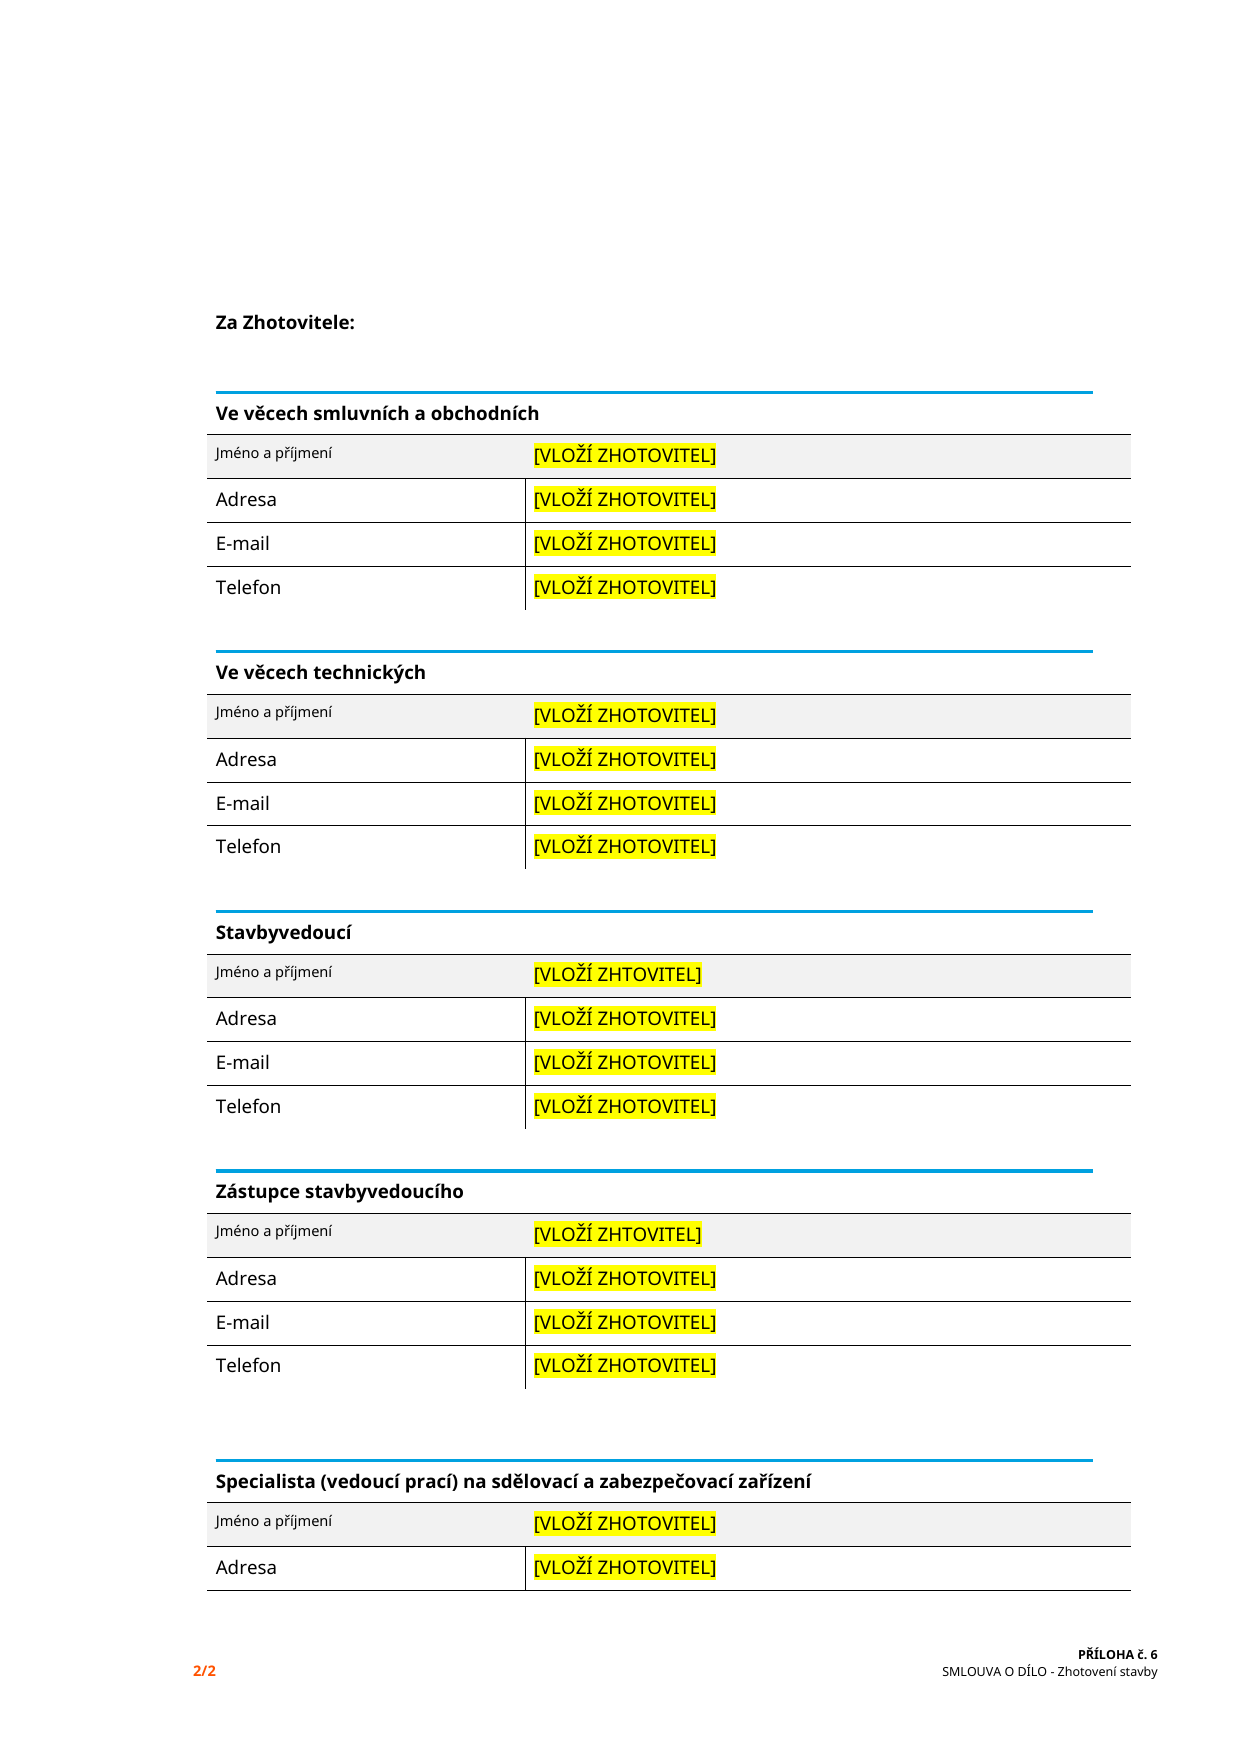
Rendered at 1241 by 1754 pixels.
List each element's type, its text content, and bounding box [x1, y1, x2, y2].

table_cell [VLOŽÍ ZHOTOVITEL] [526, 739, 1131, 782]
table_cell [VLOŽÍ ZHOTOVITEL] [526, 826, 1131, 869]
table_header [VLOŽÍ ZHTOVITEL] [526, 1214, 1131, 1257]
table_cell [VLOŽÍ ZHOTOVITEL] [526, 1346, 1131, 1388]
table_cell [VLOŽÍ ZHOTOVITEL] [526, 1042, 1131, 1085]
table_cell [VLOŽÍ ZHOTOVITEL] [526, 1086, 1131, 1129]
table_cell E-mail [207, 523, 525, 566]
table_cell E-mail [207, 1042, 525, 1085]
table_cell Adresa [207, 479, 525, 522]
table_cell Adresa [207, 1258, 525, 1301]
table_cell Telefon [207, 1086, 525, 1129]
table_cell Adresa [207, 739, 525, 782]
table_cell [VLOŽÍ ZHOTOVITEL] [526, 783, 1131, 825]
table_cell [VLOŽÍ ZHOTOVITEL] [526, 523, 1131, 566]
table_header Jméno a příjmení [207, 1503, 526, 1546]
text Zástupce stavbyvedoucího [216, 1173, 1093, 1204]
table_header [VLOŽÍ ZHOTOVITEL] [526, 435, 1131, 478]
table_header [VLOŽÍ ZHTOVITEL] [526, 955, 1131, 997]
table_header Jméno a příjmení [207, 955, 526, 997]
text Za Zhotovitele: [216, 309, 1093, 335]
table_header [VLOŽÍ ZHOTOVITEL] [526, 695, 1131, 738]
text Specialista (vedoucí prací) na sdělovací a zabezpečovací zařízení [216, 1462, 1093, 1493]
table_cell Telefon [207, 567, 525, 610]
table_header Jméno a příjmení [207, 695, 526, 738]
table_header Jméno a příjmení [207, 435, 526, 478]
table_cell Telefon [207, 1346, 525, 1388]
table_cell [VLOŽÍ ZHOTOVITEL] [526, 1258, 1131, 1301]
table_cell E-mail [207, 1302, 525, 1344]
text Stavbyvedoucí [216, 913, 1093, 945]
table_header [VLOŽÍ ZHOTOVITEL] [526, 1503, 1131, 1546]
text Ve věcech smluvních a obchodních [216, 394, 1093, 426]
table_cell [VLOŽÍ ZHOTOVITEL] [526, 1302, 1131, 1344]
table_cell [VLOŽÍ ZHOTOVITEL] [526, 998, 1131, 1041]
table_cell Adresa [207, 1547, 525, 1590]
table_cell E-mail [207, 783, 525, 825]
table_cell Adresa [207, 998, 525, 1041]
text Ve věcech technických [216, 653, 1093, 685]
table_header Jméno a příjmení [207, 1214, 526, 1257]
table_cell [VLOŽÍ ZHOTOVITEL] [526, 479, 1131, 522]
table_cell [VLOŽÍ ZHOTOVITEL] [526, 567, 1131, 610]
table_cell Telefon [207, 826, 525, 869]
table_cell [VLOŽÍ ZHOTOVITEL] [526, 1547, 1131, 1590]
